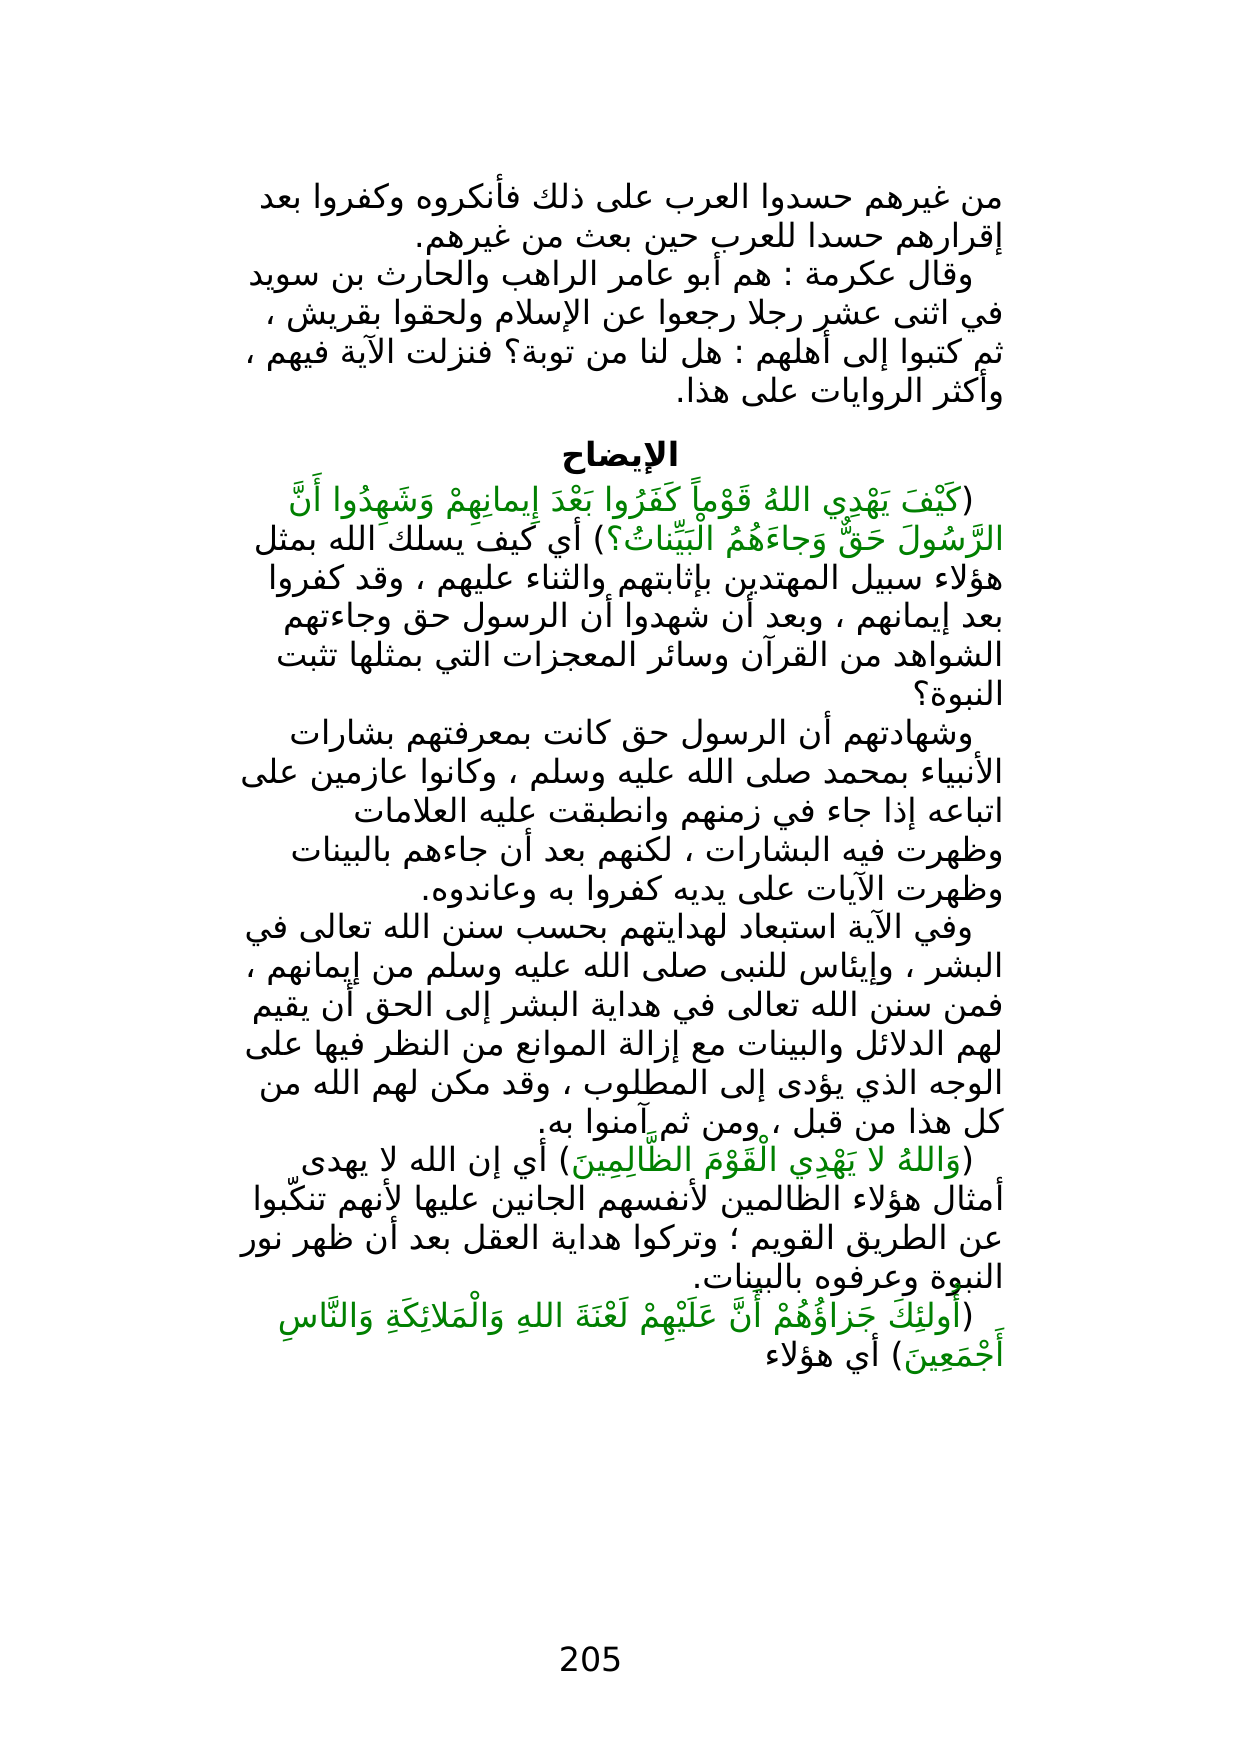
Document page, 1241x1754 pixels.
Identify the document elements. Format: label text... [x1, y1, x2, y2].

text (كَيْفَ يَهْدِي اللهُ قَوْماً كَفَرُوا بَعْدَ إِيمانِهِمْ وَشَهِدُوا أَنَّ الرَّسُولَ حَقٌّ وَجاءَهُمُ الْبَيِّناتُ؟) أي كيف يسلك الله بمثل هؤلاء سبيل المهتدين بإثابتهم والثناء عليهم ، وقد كفروا بعد إيمانهم ، وبعد أن شهدوا أن الرسول حق وجاءتهم الشواهد من القرآن وسائر المعجزات التي بمثلها تثبت النبوة؟ [236, 480, 1004, 713]
text (وَاللهُ لا يَهْدِي الْقَوْمَ الظَّالِمِينَ) أي إن الله لا يهدى أمثال هؤلاء الظالمين لأنفسهم الجانين عليها لأنهم تنكّبوا عن الطريق القويم ؛ وتركوا هداية العقل بعد أن ظهر نور النبوة وعرفوه بالبينات. [236, 1141, 1004, 1296]
text الإيضاح [236, 435, 1004, 474]
text (أُولئِكَ جَزاؤُهُمْ أَنَّ عَلَيْهِمْ لَعْنَةَ اللهِ وَالْمَلائِكَةِ وَالنَّاسِ أَجْمَعِينَ) أي هؤلاء [236, 1296, 1004, 1374]
text وقال عكرمة : هم أبو عامر الراهب والحارث بن سويد في اثنى عشر رجلا رجعوا عن الإسلام ولحقوا بقريش ، ثم كتبوا إلى أهلهم : هل لنا من توبة؟ فنزلت الآية فيهم ، وأكثر الروايات على هذا. [236, 255, 1004, 410]
text وشهادتهم أن الرسول حق كانت بمعرفتهم بشارات الأنبياء بمحمد صلى الله عليه وسلم ، وكانوا عازمين على اتباعه إذا جاء في زمنهم وانطبقت عليه العلامات وظهرت فيه البشارات ، لكنهم بعد أن جاءهم بالبينات وظهرت الآيات على يديه كفروا به وعاندوه. [236, 713, 1004, 908]
text وفي الآية استبعاد لهدايتهم بحسب سنن الله تعالى في البشر ، وإيئاس للنبى صلى الله عليه وسلم من إيمانهم ، فمن سنن الله تعالى في هداية البشر إلى الحق أن يقيم لهم الدلائل والبينات مع إزالة الموانع من النظر فيها على الوجه الذي يؤدى إلى المطلوب ، وقد مكن لهم الله من كل هذا من قبل ، ومن ثم آمنوا به. [236, 908, 1004, 1141]
text من غيرهم حسدوا العرب على ذلك فأنكروه وكفروا بعد إقرارهم حسدا للعرب حين بعث من غيرهم. [236, 177, 1004, 255]
